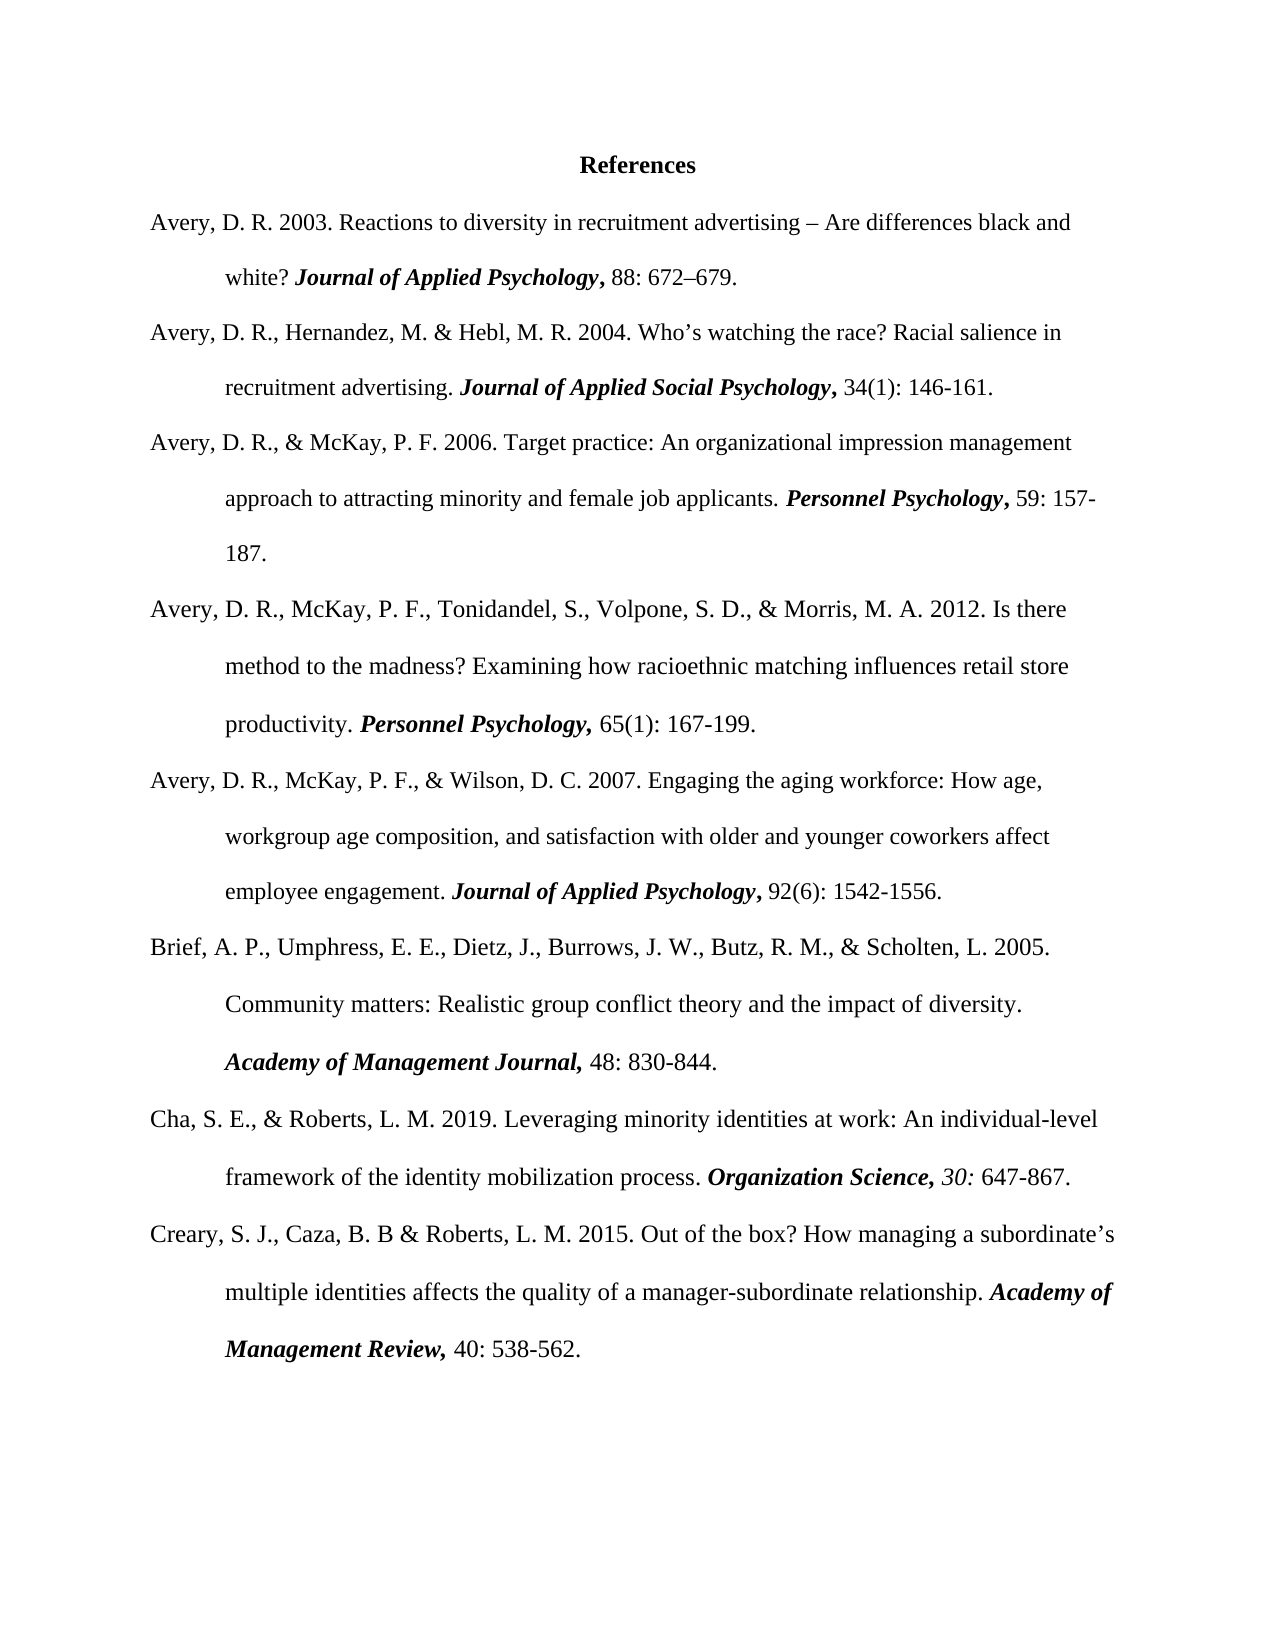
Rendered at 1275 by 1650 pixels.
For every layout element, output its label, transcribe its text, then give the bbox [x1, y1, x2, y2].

text References [150, 150, 1125, 179]
text Creary, S. J., Caza, B. B & Roberts, L. M. 2015. Out of the box? How managing a subordinate’s multiple identities affects the quality of a manager-subordinate relationship. Academy of Management Review, 40: 538-562. [150, 1219, 1125, 1363]
text Avery, D. R., & McKay, P. F. 2006. Target practice: An organizational impression management approach to attracting minority and female job applicants. Personnel Psychology, 59: 157-187. [150, 428, 1125, 566]
text Avery, D. R., Hernandez, M. & Hebl, M. R. 2004. Who’s watching the race? Racial salience in recruitment advertising. Journal of Applied Social Psychology, 34(1): 146-161. [150, 318, 1125, 401]
text Cha, S. E., & Roberts, L. M. 2019. Leveraging minority identities at work: An individual-level framework of the identity mobilization process. Organization Science, 30: 647-867. [150, 1104, 1125, 1191]
text Avery, D. R., McKay, P. F., & Wilson, D. C. 2007. Engaging the aging workforce: How age, workgroup age composition, and satisfaction with older and younger coworkers affect employee engagement. Journal of Applied Psychology, 92(6): 1542-1556. [150, 766, 1125, 904]
text Avery, D. R., McKay, P. F., Tonidandel, S., Volpone, S. D., & Morris, M. A. 2012. Is there method to the madness? Examining how racioethnic matching influences retail store productivity. Personnel Psychology, 65(1): 167-199. [150, 594, 1125, 738]
text Brief, A. P., Umphress, E. E., Dietz, J., Burrows, J. W., Butz, R. M., & Scholten, L. 2005. Community matters: Realistic group conflict theory and the impact of diversity. Academy of Management Journal, 48: 830-844. [150, 932, 1125, 1076]
text Avery, D. R. 2003. Reactions to diversity in recruitment advertising – Are differences black and white? Journal of Applied Psychology, 88: 672–679. [150, 207, 1125, 290]
